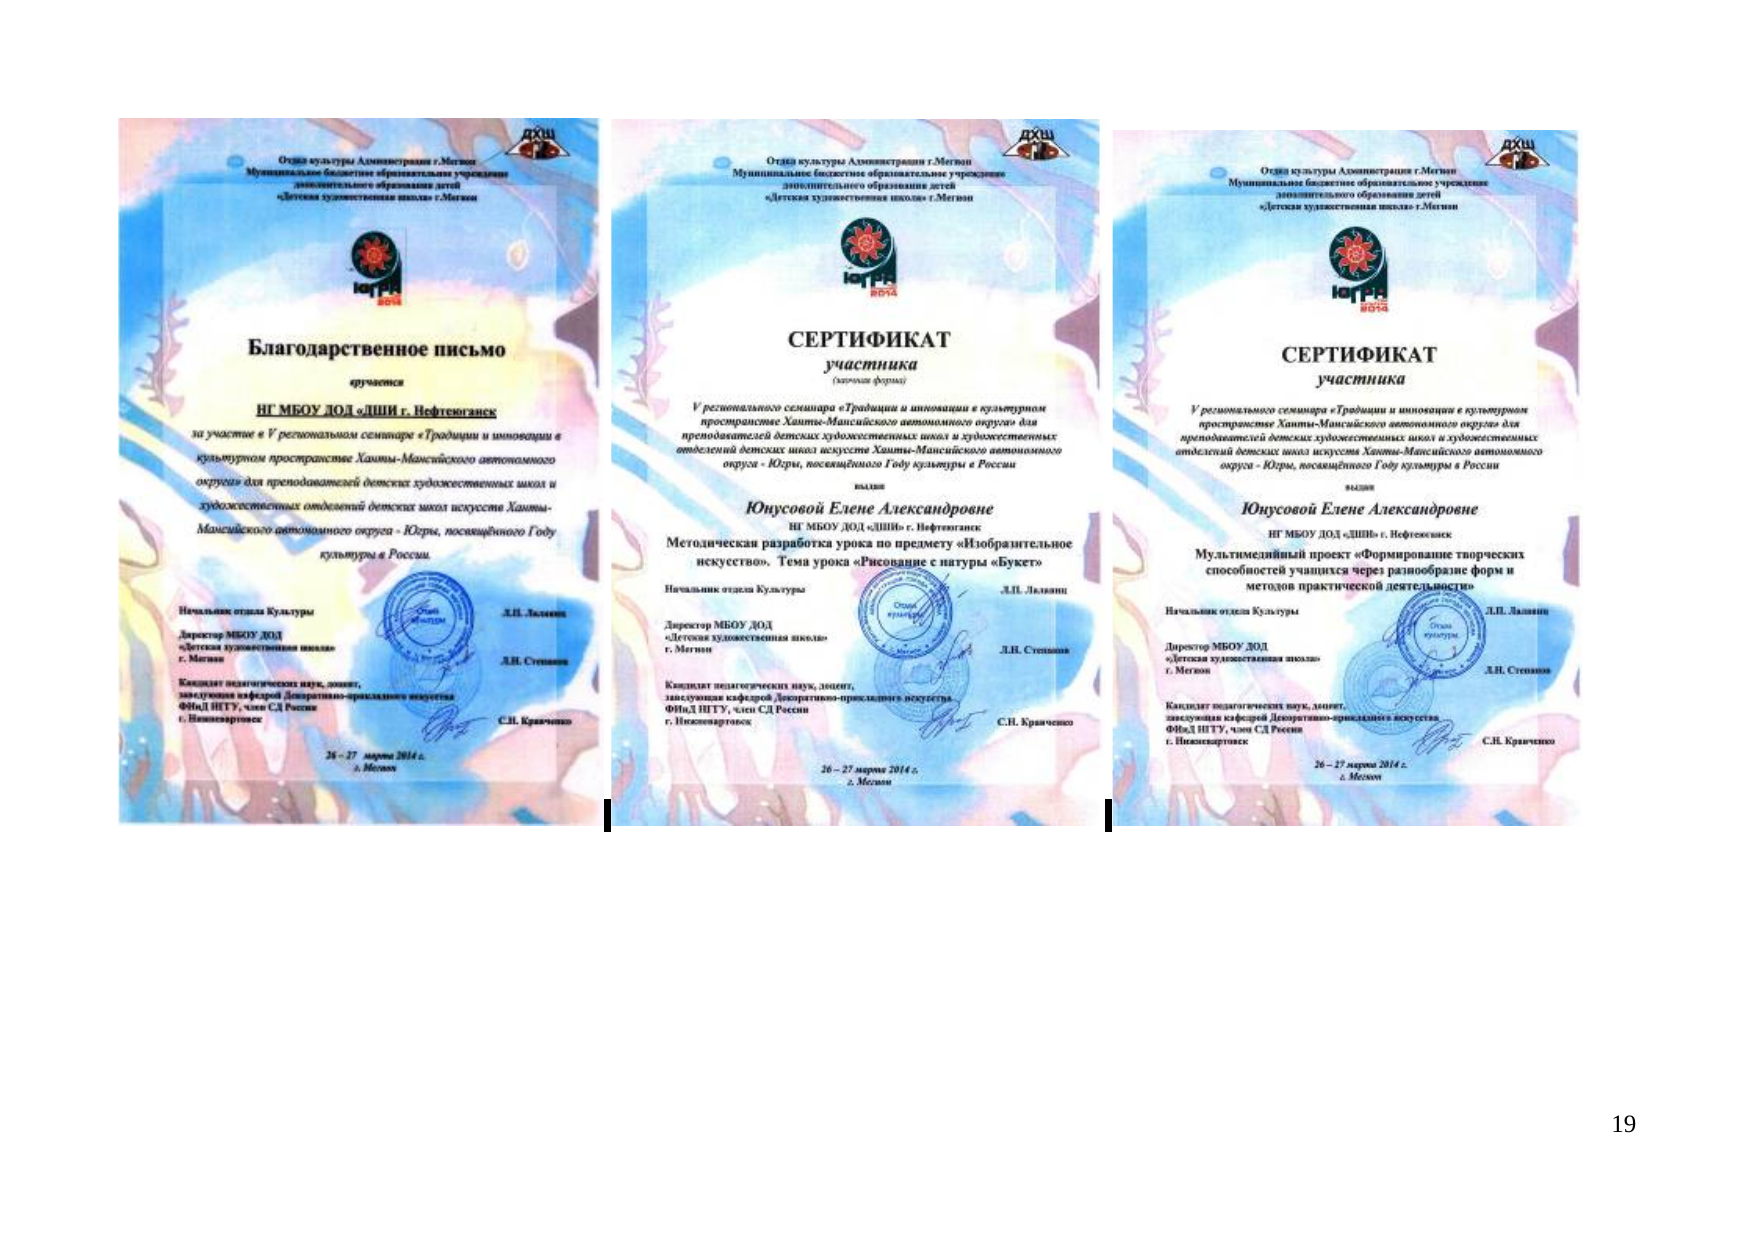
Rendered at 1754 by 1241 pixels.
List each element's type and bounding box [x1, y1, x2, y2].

picture [118, 118, 604, 826]
picture [1112, 130, 1583, 826]
picture [611, 119, 1105, 826]
